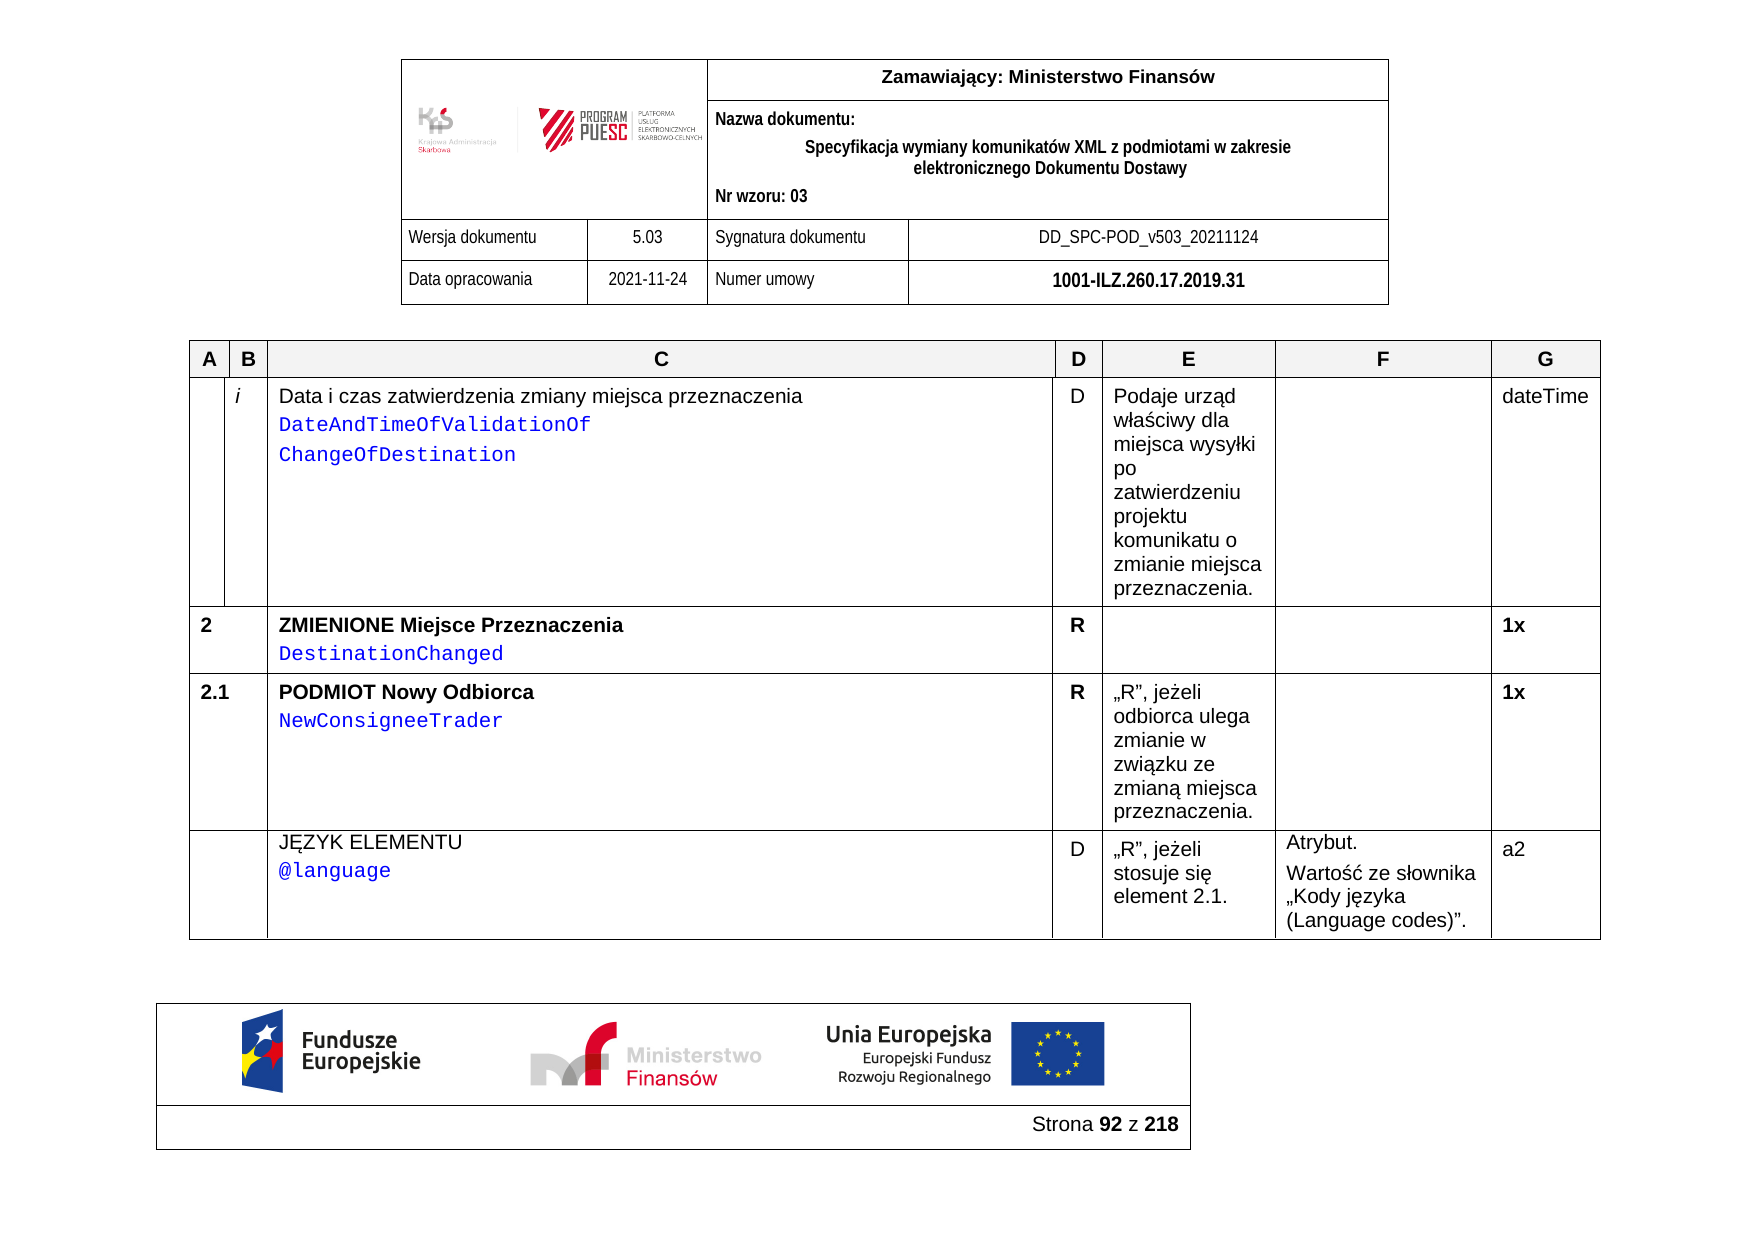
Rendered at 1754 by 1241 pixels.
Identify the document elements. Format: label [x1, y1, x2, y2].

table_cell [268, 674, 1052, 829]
picture [242, 1009, 1105, 1093]
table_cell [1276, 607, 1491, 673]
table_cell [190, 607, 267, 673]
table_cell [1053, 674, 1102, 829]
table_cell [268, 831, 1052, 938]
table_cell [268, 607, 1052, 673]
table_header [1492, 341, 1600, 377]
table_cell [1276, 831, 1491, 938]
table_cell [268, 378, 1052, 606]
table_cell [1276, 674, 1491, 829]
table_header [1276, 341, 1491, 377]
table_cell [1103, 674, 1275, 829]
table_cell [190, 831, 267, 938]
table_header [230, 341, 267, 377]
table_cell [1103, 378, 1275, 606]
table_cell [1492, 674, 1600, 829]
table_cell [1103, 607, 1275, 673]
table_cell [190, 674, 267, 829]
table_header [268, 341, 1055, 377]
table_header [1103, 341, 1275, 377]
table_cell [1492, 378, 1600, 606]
picture [408, 97, 702, 163]
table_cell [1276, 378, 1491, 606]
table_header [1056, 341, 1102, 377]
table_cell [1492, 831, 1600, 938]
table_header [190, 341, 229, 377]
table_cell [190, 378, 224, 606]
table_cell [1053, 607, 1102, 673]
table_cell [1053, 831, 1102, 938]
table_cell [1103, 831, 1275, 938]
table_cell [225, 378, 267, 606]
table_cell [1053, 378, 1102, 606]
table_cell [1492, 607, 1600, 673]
